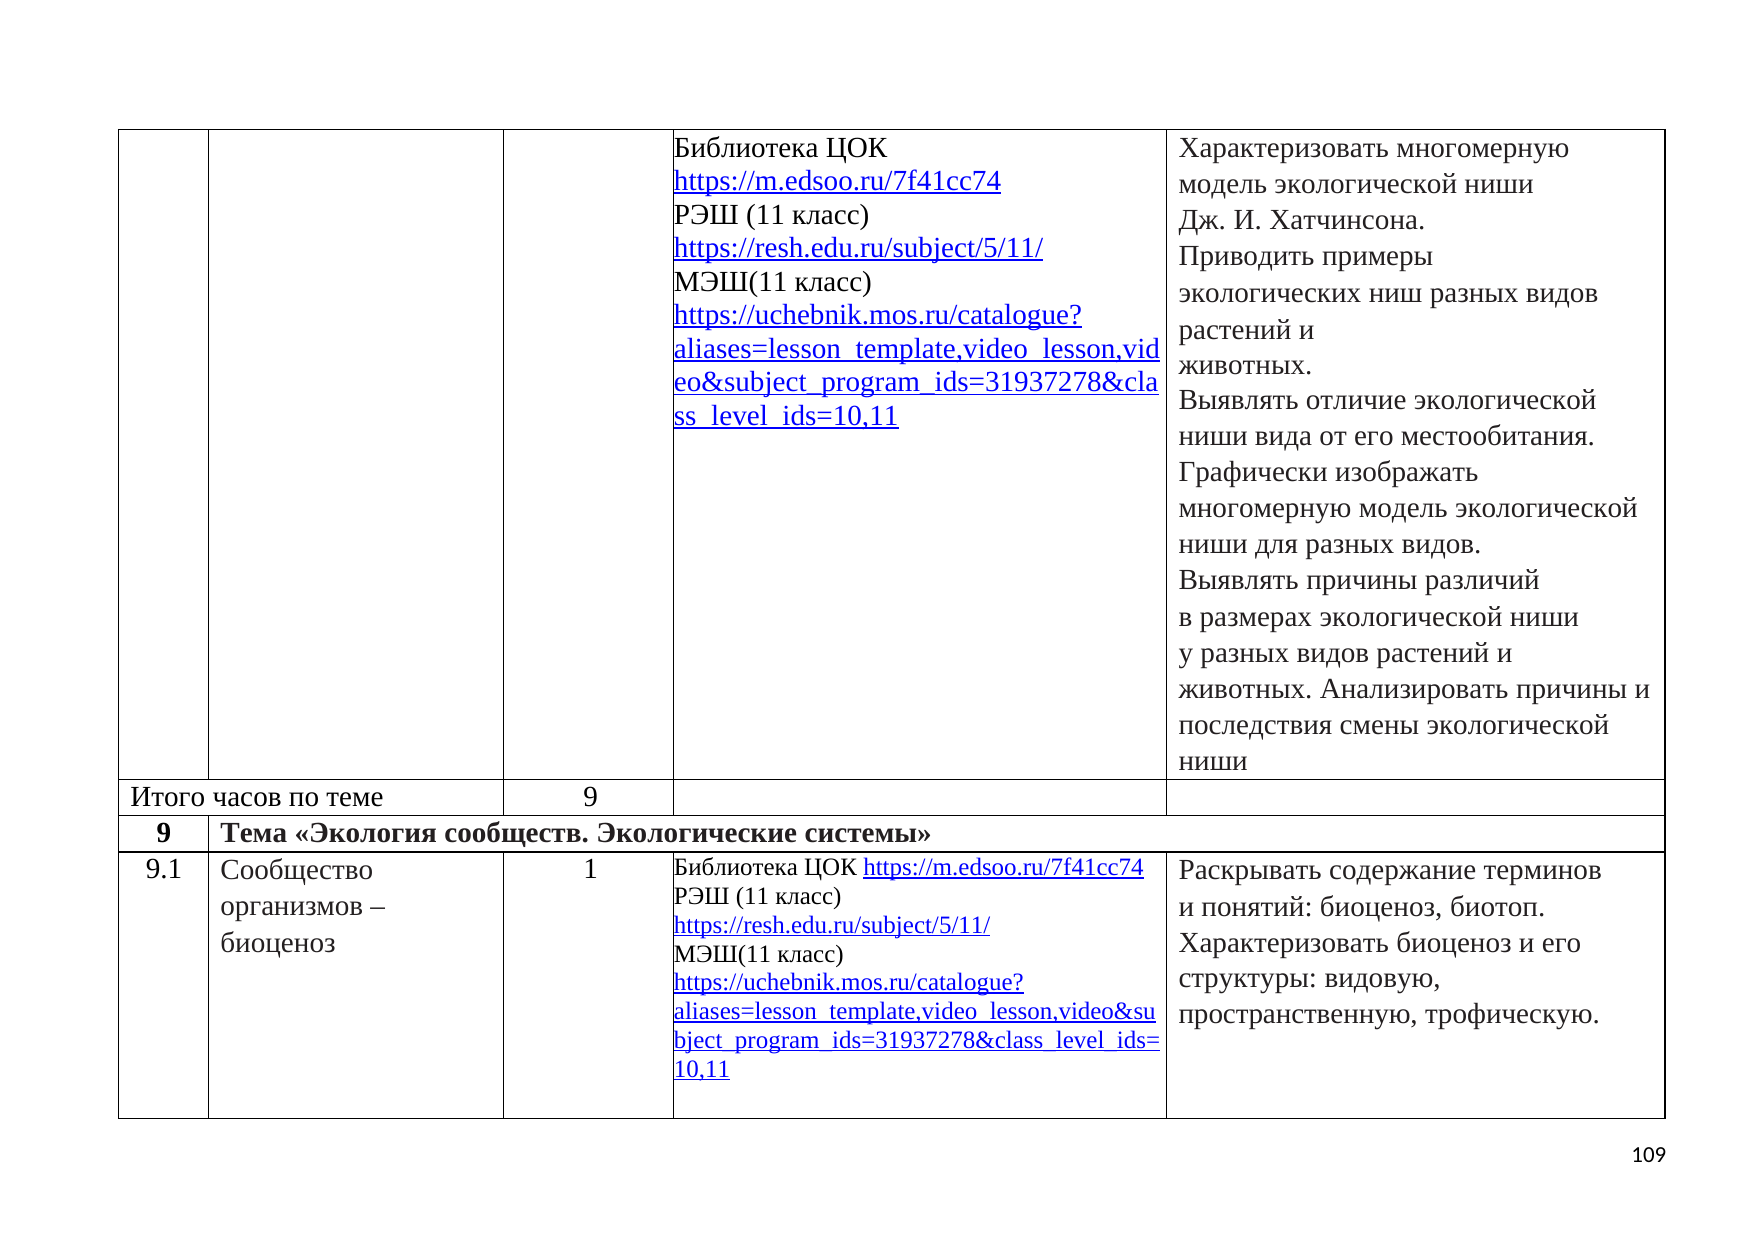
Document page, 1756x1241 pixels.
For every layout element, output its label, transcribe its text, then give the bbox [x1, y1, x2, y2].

table_cell 9 [504, 780, 673, 815]
table_cell Тема «Экология сообществ. Экологические системы» [209, 816, 1664, 851]
table_cell Итого часов по теме [119, 780, 503, 815]
table_header Библиотека ЦОК https://m.edsoo.ru/7f41cc74 РЭШ (11 класс) https://resh.edu.ru/subject/5/11/ МЭШ(11 класс) https://uchebnik.mos.ru/catalogue?aliases=lesson_template,video_lesson,video&subject_program_ids=31937278&class_level_ids=10,11 [674, 130, 1166, 779]
table_cell 9 [119, 816, 208, 851]
table_cell [674, 780, 1166, 815]
table_cell Раскрывать содержание терминов и понятий: биоценоз, биотоп. Характеризовать биоценоз и его структуры: видовую, пространственную, трофическую. [1167, 853, 1664, 1117]
table_header [504, 130, 673, 779]
table_cell [1167, 780, 1664, 815]
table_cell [674, 853, 1166, 1117]
table_header [119, 130, 208, 779]
table_header [209, 130, 503, 779]
table_header Характеризовать многомерную модель экологической ниши Дж. И. Хатчинсона. Приводить примеры экологических ниш разных видов растений и животных. Выявлять отличие экологической ниши вида от его местообитания. Графически изображать многомерную модель экологической ниши для разных видов. Выявлять причины различий в размерах экологической ниши у разных видов растений и животных. Анализировать причины и последствия смены экологической ниши [1167, 130, 1664, 779]
table_cell Сообщество организмов – биоценоз [209, 853, 503, 1117]
table_cell 9.1 [119, 853, 208, 1117]
table_cell 1 [504, 853, 673, 1117]
